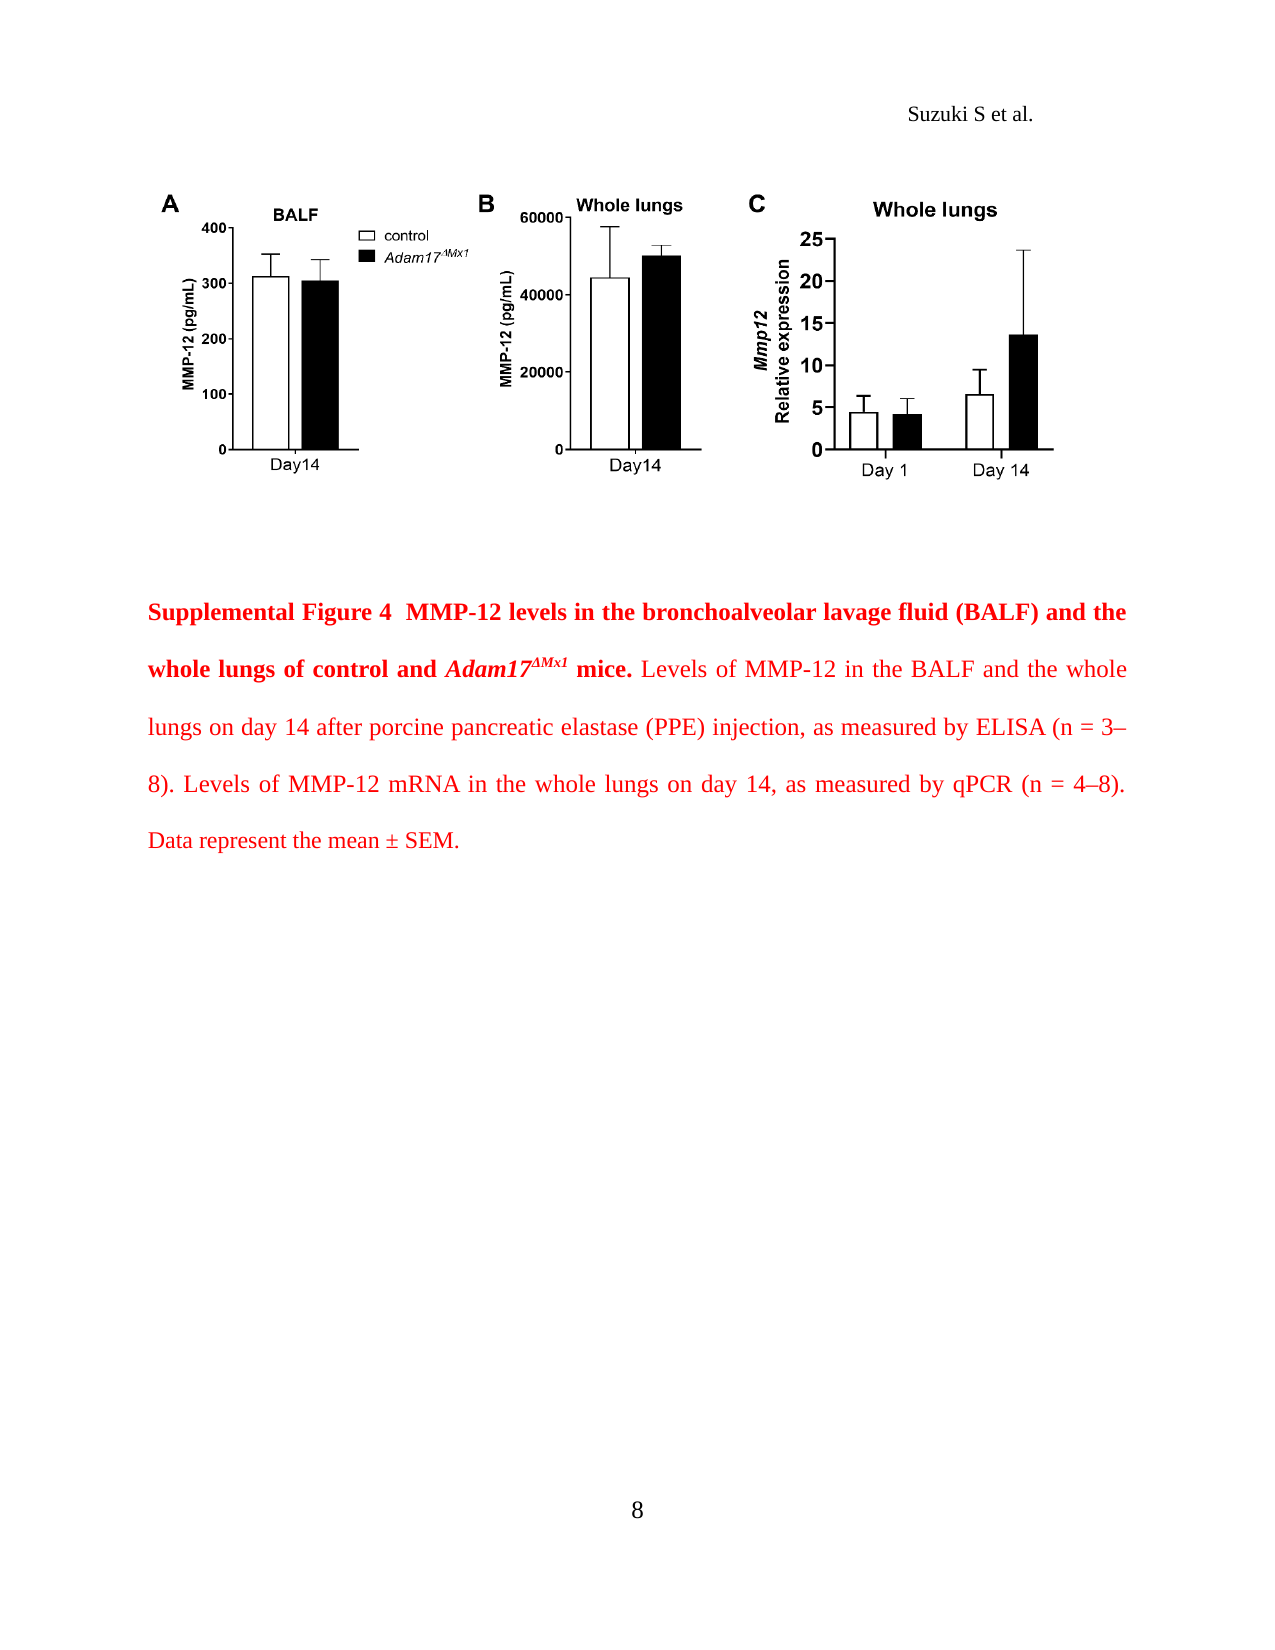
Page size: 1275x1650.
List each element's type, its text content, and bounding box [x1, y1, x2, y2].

text Supplemental Figure 4 MMP-12 levels in the bronchoalveolar lavage fluid (BALF) and the whole lungs of control and Adam17ΔMx1 mice. Levels of MMP-12 in the BALF and the whole lungs on day 14 after porcine pancreatic elastase (PPE) injection, as measured by ELISA (n = 3–8). Levels of MMP-12 mRNA in the whole lungs on day 14, as measured by qPCR (n = 4–8). Data represent the mean ± SEM. [148, 597, 1127, 853]
picture [148, 170, 1122, 511]
